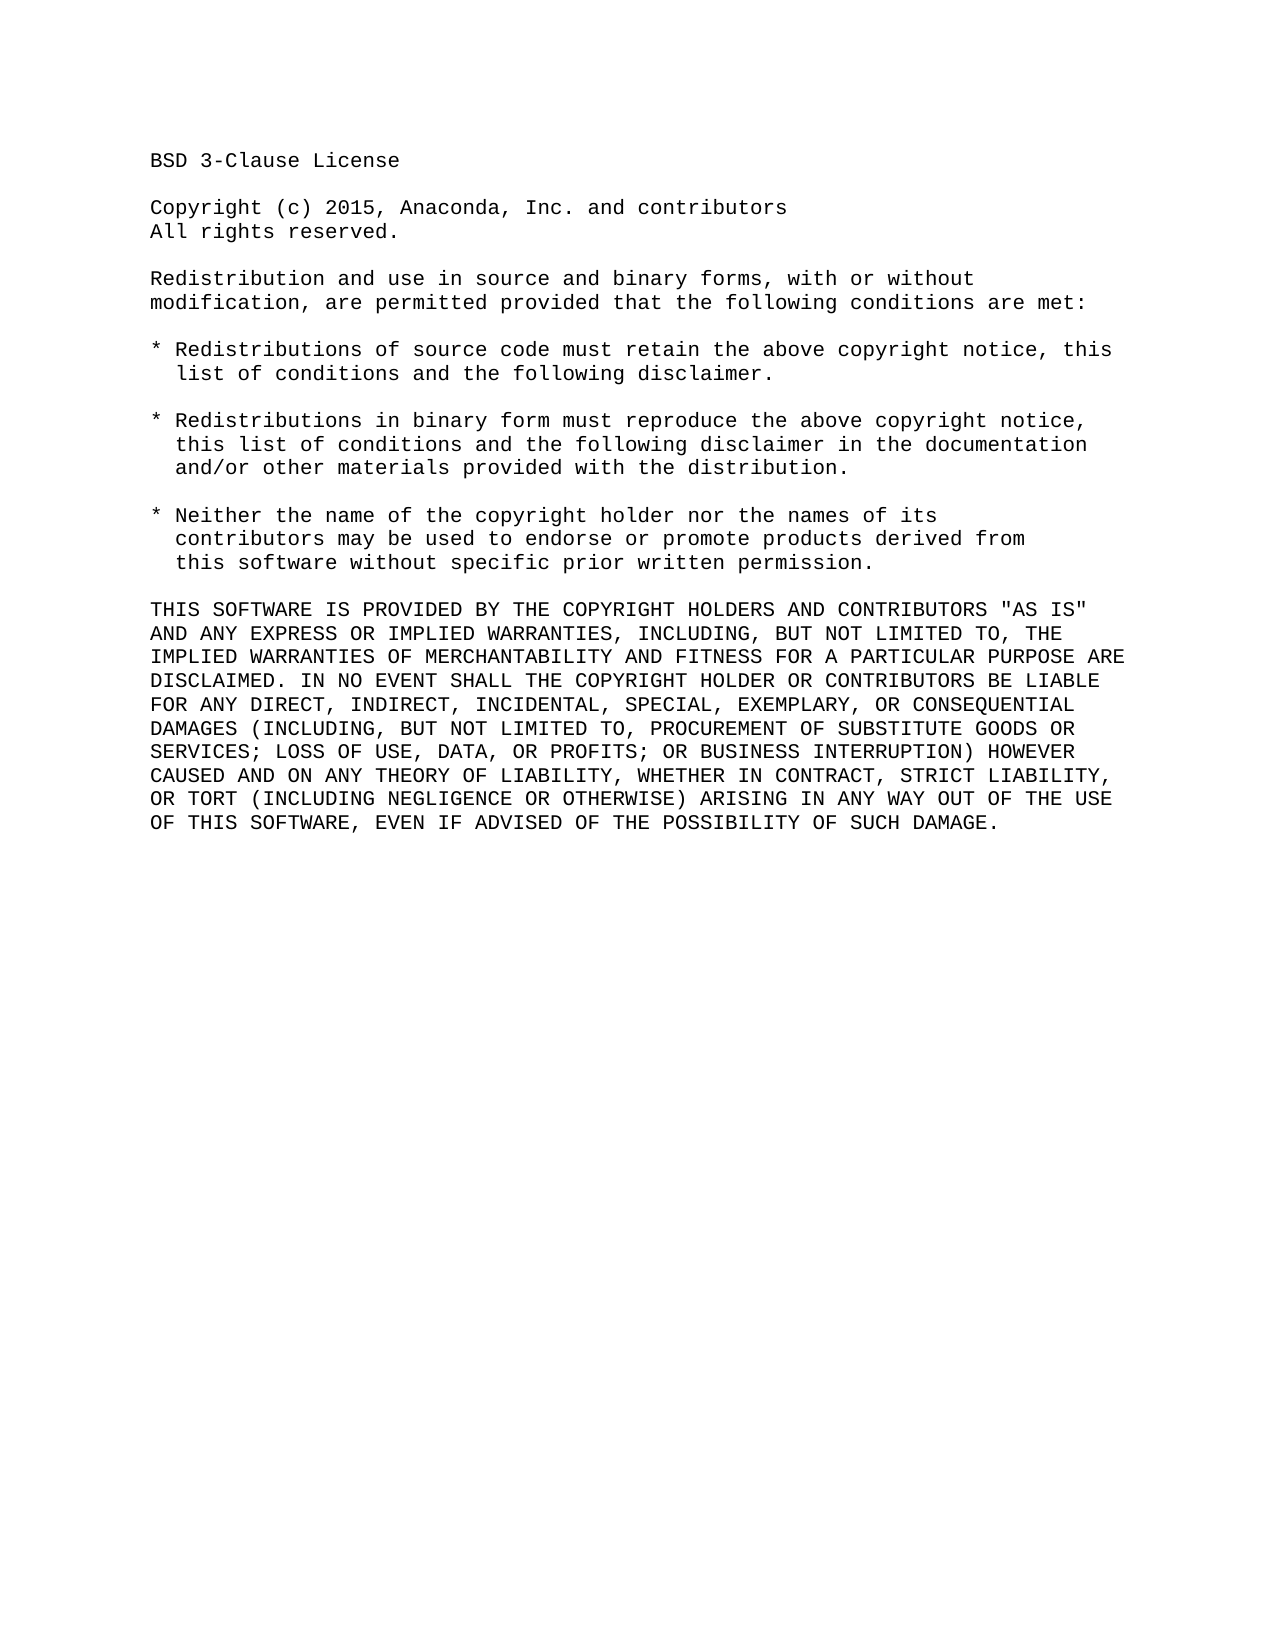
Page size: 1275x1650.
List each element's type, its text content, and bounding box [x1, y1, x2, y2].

text * Redistributions in binary form must reproduce the above copyright notice, [150, 410, 1125, 434]
text CAUSED AND ON ANY THEORY OF LIABILITY, WHETHER IN CONTRACT, STRICT LIABILITY, [150, 765, 1125, 788]
text Redistribution and use in source and binary forms, with or without [150, 268, 1125, 292]
text OR TORT (INCLUDING NEGLIGENCE OR OTHERWISE) ARISING IN ANY WAY OUT OF THE USE [150, 788, 1125, 812]
text DISCLAIMED. IN NO EVENT SHALL THE COPYRIGHT HOLDER OR CONTRIBUTORS BE LIABLE [150, 670, 1125, 694]
text AND ANY EXPRESS OR IMPLIED WARRANTIES, INCLUDING, BUT NOT LIMITED TO, THE [150, 623, 1125, 647]
text All rights reserved. [150, 221, 1125, 244]
text DAMAGES (INCLUDING, BUT NOT LIMITED TO, PROCUREMENT OF SUBSTITUTE GOODS OR [150, 717, 1125, 741]
text BSD 3-Clause License [150, 150, 1125, 174]
text THIS SOFTWARE IS PROVIDED BY THE COPYRIGHT HOLDERS AND CONTRIBUTORS "AS IS" [150, 599, 1125, 623]
text * Neither the name of the copyright holder nor the names of its [150, 505, 1125, 528]
text contributors may be used to endorse or promote products derived from [150, 528, 1125, 552]
text Copyright (c) 2015, Anaconda, Inc. and contributors [150, 197, 1125, 221]
text modification, are permitted provided that the following conditions are met: [150, 292, 1125, 316]
text * Redistributions of source code must retain the above copyright notice, this [150, 339, 1125, 363]
text this software without specific prior written permission. [150, 552, 1125, 576]
text OF THIS SOFTWARE, EVEN IF ADVISED OF THE POSSIBILITY OF SUCH DAMAGE. [150, 812, 1125, 836]
text list of conditions and the following disclaimer. [150, 363, 1125, 386]
text this list of conditions and the following disclaimer in the documentation [150, 434, 1125, 457]
text IMPLIED WARRANTIES OF MERCHANTABILITY AND FITNESS FOR A PARTICULAR PURPOSE ARE [150, 647, 1125, 670]
text and/or other materials provided with the distribution. [150, 457, 1125, 481]
text SERVICES; LOSS OF USE, DATA, OR PROFITS; OR BUSINESS INTERRUPTION) HOWEVER [150, 741, 1125, 765]
text FOR ANY DIRECT, INDIRECT, INCIDENTAL, SPECIAL, EXEMPLARY, OR CONSEQUENTIAL [150, 694, 1125, 717]
